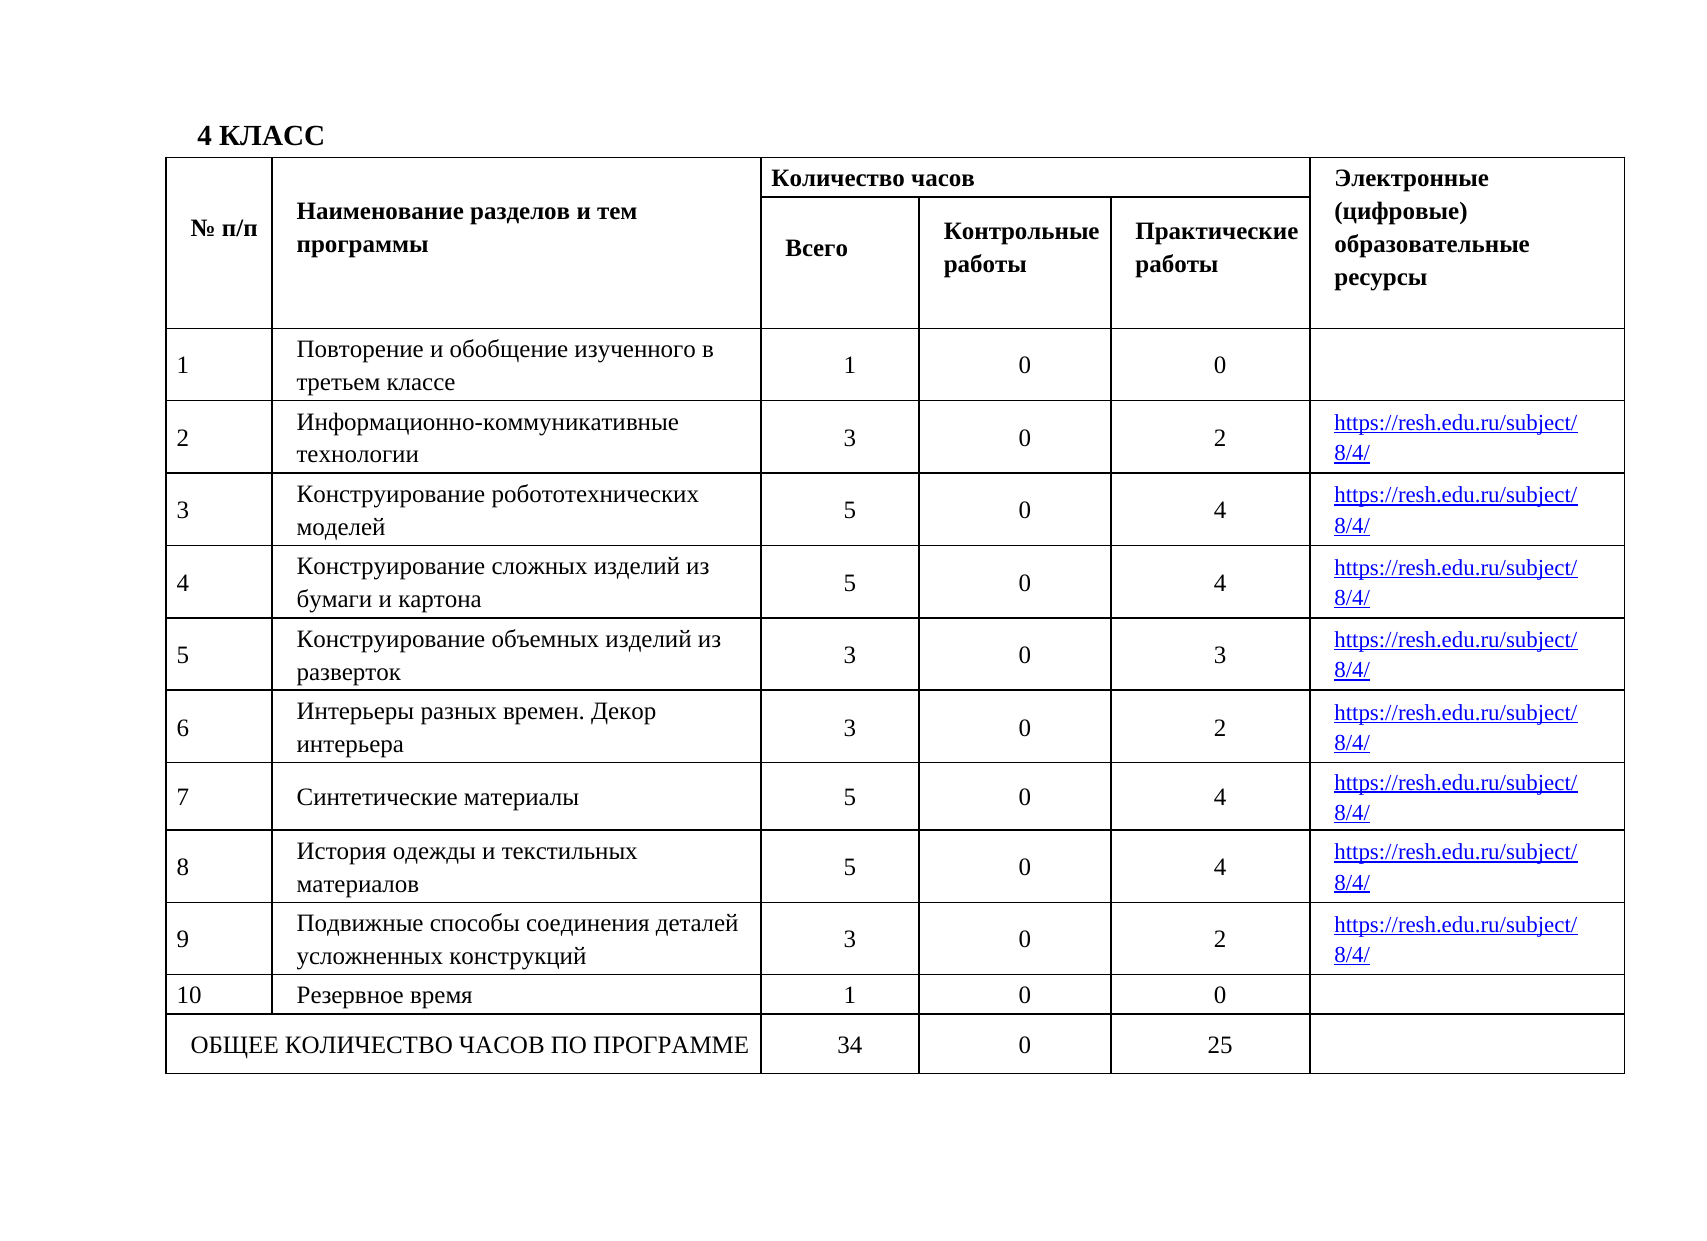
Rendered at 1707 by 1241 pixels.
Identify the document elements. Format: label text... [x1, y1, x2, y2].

table_cell История одежды и текстильных материалов [273, 831, 760, 901]
table_cell 34 [762, 1015, 918, 1073]
table_cell https://resh.edu.ru/subject/8/4/ [1311, 831, 1624, 901]
table_cell 1 [762, 975, 918, 1013]
table_cell Повторение и обобщение изученного в третьем классе [273, 329, 760, 400]
table_cell 4 [1112, 831, 1309, 901]
table_cell 1 [762, 329, 918, 400]
table_cell 7 [167, 763, 271, 829]
table_cell 0 [920, 546, 1110, 617]
table_cell 4 [1112, 474, 1309, 544]
table_cell https://resh.edu.ru/subject/8/4/ [1311, 691, 1624, 762]
table_cell 5 [167, 619, 271, 689]
table_cell 3 [762, 691, 918, 762]
table_cell https://resh.edu.ru/subject/8/4/ [1311, 619, 1624, 689]
table_cell Синтетические материалы [273, 763, 760, 829]
table_cell 8 [167, 831, 271, 901]
table_cell 5 [762, 546, 918, 617]
table_cell Подвижные способы соединения деталей усложненных конструкций [273, 903, 760, 974]
table_cell Контрольные работы [920, 198, 1110, 327]
table_cell 25 [1112, 1015, 1309, 1073]
table_cell 3 [762, 401, 918, 472]
table_cell Конструирование робототехнических моделей [273, 474, 760, 544]
table_cell Резервное время [273, 975, 760, 1013]
table_cell https://resh.edu.ru/subject/8/4/ [1311, 903, 1624, 974]
table_cell 3 [762, 619, 918, 689]
table_cell Конструирование сложных изделий из бумаги и картона [273, 546, 760, 617]
table_header Количество часов [762, 158, 1309, 196]
table_cell 0 [1112, 975, 1309, 1013]
table_cell https://resh.edu.ru/subject/8/4/ [1311, 474, 1624, 544]
table_cell 4 [1112, 546, 1309, 617]
table_cell 4 [167, 546, 271, 617]
table_cell https://resh.edu.ru/subject/8/4/ [1311, 546, 1624, 617]
table_header Электронные (цифровые) образовательные ресурсы [1311, 158, 1624, 327]
table_header № п/п [167, 158, 271, 327]
table_cell 2 [167, 401, 271, 472]
table_cell [1311, 1015, 1624, 1073]
table_cell Информационно-коммуникативные технологии [273, 401, 760, 472]
table_cell 3 [762, 903, 918, 974]
table_cell 1 [167, 329, 271, 400]
table_cell https://resh.edu.ru/subject/8/4/ [1311, 763, 1624, 829]
table_header Наименование разделов и тем программы [273, 158, 760, 327]
table_cell ОБЩЕЕ КОЛИЧЕСТВО ЧАСОВ ПО ПРОГРАММЕ [167, 1015, 760, 1073]
table_cell 5 [762, 831, 918, 901]
table_cell 0 [920, 903, 1110, 974]
table_cell [1311, 329, 1624, 400]
table_cell 0 [920, 619, 1110, 689]
table_cell 3 [167, 474, 271, 544]
table_cell 0 [920, 474, 1110, 544]
table_cell 2 [1112, 903, 1309, 974]
table_cell 0 [920, 329, 1110, 400]
table_cell 2 [1112, 401, 1309, 472]
table_cell 0 [920, 975, 1110, 1013]
table_cell 9 [167, 903, 271, 974]
table_cell Конструирование объемных изделий из разверток [273, 619, 760, 689]
table_cell 2 [1112, 691, 1309, 762]
table_cell 4 [1112, 763, 1309, 829]
table_cell 5 [762, 763, 918, 829]
text 4 КЛАСС [190, 118, 1618, 152]
table_cell 3 [1112, 619, 1309, 689]
table_cell Всего [762, 198, 918, 327]
table_cell [1311, 975, 1624, 1013]
table_cell 0 [920, 691, 1110, 762]
table_cell 6 [167, 691, 271, 762]
table_cell Практические работы [1112, 198, 1309, 327]
table_cell 0 [920, 1015, 1110, 1073]
table_cell 10 [167, 975, 271, 1013]
table_cell 5 [762, 474, 918, 544]
table_cell 0 [920, 763, 1110, 829]
table_cell 0 [920, 401, 1110, 472]
table_cell 0 [920, 831, 1110, 901]
table_cell Интерьеры разных времен. Декор интерьера [273, 691, 760, 762]
table_cell https://resh.edu.ru/subject/8/4/ [1311, 401, 1624, 472]
table_cell 0 [1112, 329, 1309, 400]
